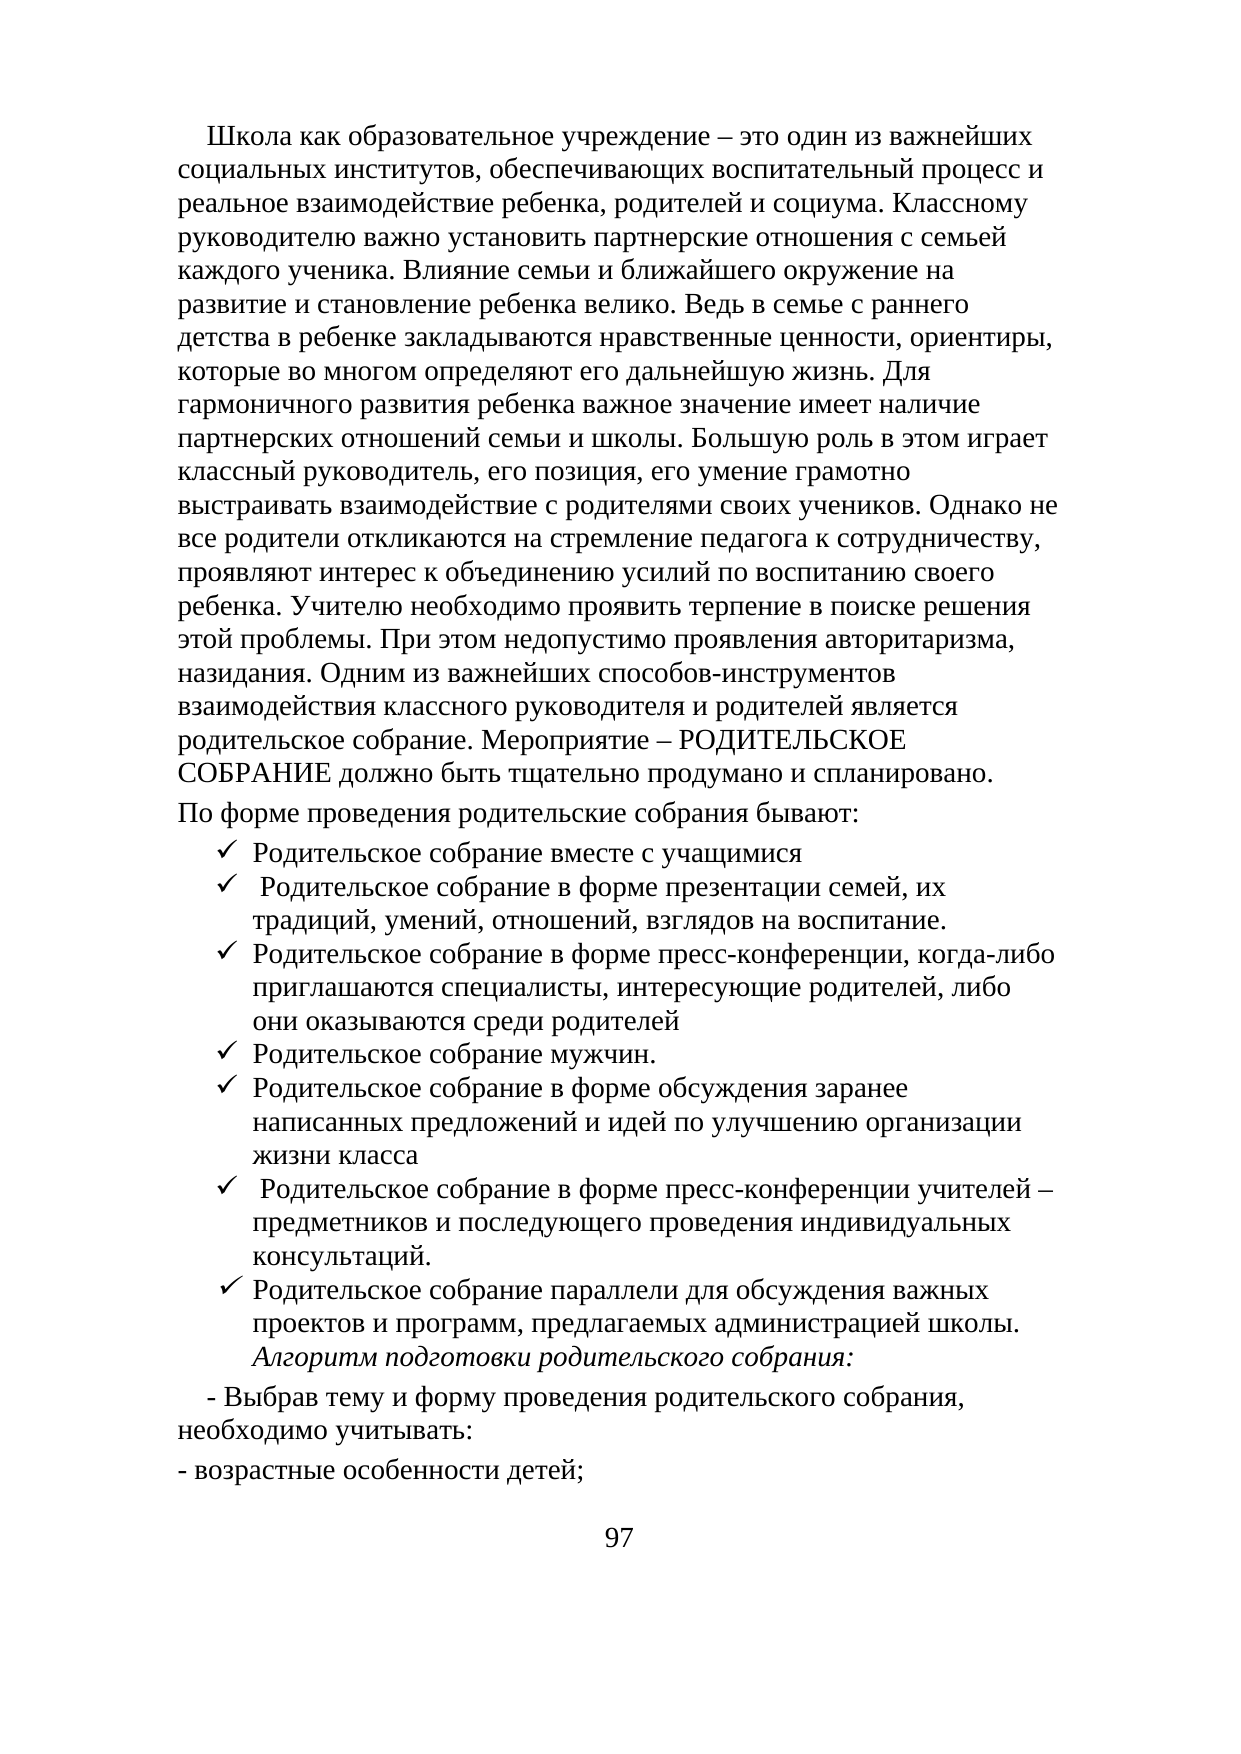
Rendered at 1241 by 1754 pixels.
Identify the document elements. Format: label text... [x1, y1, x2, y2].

text Школа как образовательное учреждение – это один из важнейших социальных институтов, обеспечивающих воспитательный процесс и реальное взаимодействие ребенка, родителей и социума. Классному руководителю важно установить партнерские отношения с семьей каждого ученика. Влияние семьи и ближайшего окружение на развитие и становление ребенка велико. Ведь в семье с раннего детства в ребенке закладываются нравственные ценности, ориентиры, которые во многом определяют его дальнейшую жизнь. Для гармоничного развития ребенка важное значение имеет наличие партнерских отношений семьи и школы. Большую роль в этом играет классный руководитель, его позиция, его умение грамотно выстраивать взаимодействие с родителями своих учеников. Однако не все родители откликаются на стремление педагога к сотрудничеству, проявляют интерес к объединению усилий по воспитанию своего ребенка. Учителю необходимо проявить терпение в поиске решения этой проблемы. При этом недопустимо проявления авторитаризма, назидания. Одним из важнейших способов-инструментов взаимодействия классного руководителя и родителей является родительское собрание. Мероприятие – РОДИТЕЛЬСКОЕ СОБРАНИЕ должно быть тщательно продумано и спланировано. [177, 118, 1061, 789]
text - Выбрав тему и форму проведения родительского собрания, необходимо учитывать: [177, 1379, 1061, 1446]
list Родительское собрание в форме пресс-конференции, когда-либо приглашаются специалисты, интересующие родителей, либо они оказываются среди родителей [215, 936, 1061, 1037]
text - возрастные особенности детей; [177, 1452, 1061, 1514]
list Родительское собрание параллели для обсуждения важных проектов и программ, предлагаемых администрацией школы. Алгоритм подготовки родительского собрания: [215, 1272, 1061, 1372]
text 97 [177, 1520, 1061, 1553]
text По форме проведения родительские собрания бывают: [177, 795, 1061, 829]
list Родительское собрание в форме обсуждения заранее написанных предложений и идей по улучшению организации жизни класса [215, 1070, 1061, 1171]
list Родительское собрание в форме пресс-конференции учителей – предметников и последующего проведения индивидуальных консультаций. [215, 1171, 1061, 1272]
list Родительское собрание в форме презентации семей, их традиций, умений, отношений, взглядов на воспитание. [215, 869, 1061, 936]
list Родительское собрание вместе с учащимися [215, 835, 1061, 869]
list Родительское собрание мужчин. [215, 1037, 1061, 1070]
